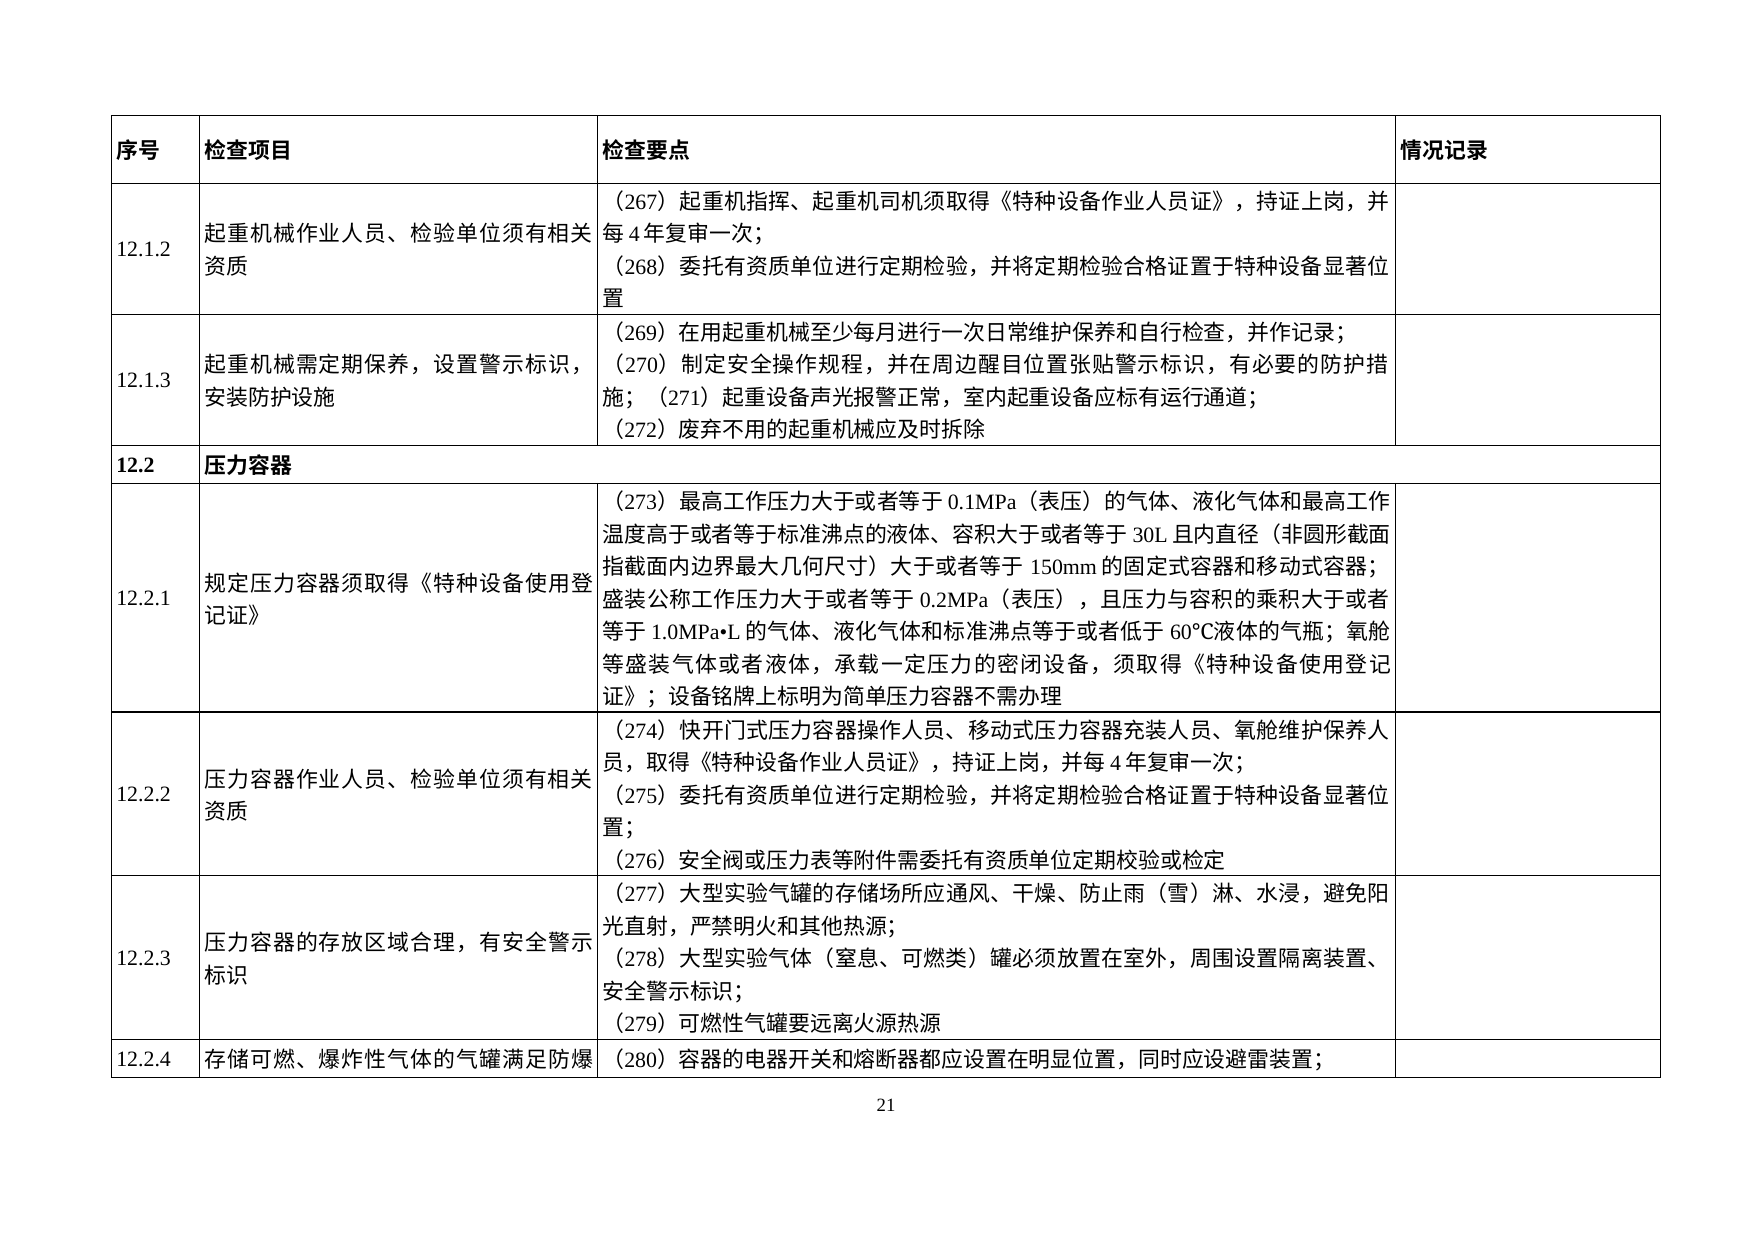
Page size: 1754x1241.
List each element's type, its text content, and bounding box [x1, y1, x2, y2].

table_cell [1396, 876, 1660, 1038]
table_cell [598, 1040, 1395, 1077]
table_header 检查要点 [598, 116, 1395, 182]
table_header 序号 [112, 116, 199, 182]
table_cell （267）起重机指挥、起重机司机须取得《特种设备作业人员证》，持证上岗，并每4年复审一次； （268）委托有资质单位进行定期检验，并将定期检验合格证置于特种设备显著位置 [598, 184, 1395, 313]
table_cell [1396, 713, 1660, 875]
table_cell [1396, 484, 1660, 711]
table_cell 起重机械需定期保养，设置警示标识，安装防护设施 [200, 315, 597, 444]
table_cell [1396, 184, 1660, 313]
table_cell （277）大型实验气罐的存储场所应通风、干燥、防止雨（雪）淋、水浸，避免阳光直射，严禁明火和其他热源； （278）大型实验气体（窒息、可燃类）罐必须放置在室外，周围设置隔离装置、安全警示标识； （279）可燃性气罐要远离火源热源 [598, 876, 1395, 1038]
table_cell （274）快开门式压力容器操作人员、移动式压力容器充装人员、氧舱维护保养人员，取得《特种设备作业人员证》，持证上岗，并每4年复审一次； （275）委托有资质单位进行定期检验，并将定期检验合格证置于特种设备显著位置； （276）安全阀或压力表等附件需委托有资质单位定期校验或检定 [598, 713, 1395, 875]
table_cell [1396, 1040, 1660, 1077]
table_header 检查项目 [200, 116, 597, 182]
table_cell 12.2.1 [112, 484, 199, 711]
table_cell 压力容器作业人员、检验单位须有相关资质 [200, 713, 597, 875]
table_cell 12.2 [112, 446, 199, 483]
table_header 情况记录 [1396, 116, 1660, 182]
table_cell （273）最高工作压力大于或者等于0.1MPa（表压）的气体、液化气体和最高工作温度高于或者等于标准沸点的液体、容积大于或者等于30L且内直径（非圆形截面指截面内边界最大几何尺寸）大于或者等于150mm的固定式容器和移动式容器；盛装公称工作压力大于或者等于0.2MPa（表压），且压力与容积的乘积大于或者等于1.0MPa•L的气体、液化气体和标准沸点等于或者低于60℃液体的气瓶；氧舱等盛装气体或者液体，承载一定压力的密闭设备，须取得《特种设备使用登记证》；设备铭牌上标明为简单压力容器不需办理 [598, 484, 1395, 711]
table_cell 压力容器 [200, 446, 1660, 483]
table_cell 起重机械作业人员、检验单位须有相关资质 [200, 184, 597, 313]
table_cell 12.1.3 [112, 315, 199, 444]
table_cell 规定压力容器须取得《特种设备使用登记证》 [200, 484, 597, 711]
table_cell 12.2.3 [112, 876, 199, 1038]
table_cell 压力容器的存放区域合理，有安全警示标识 [200, 876, 597, 1038]
table_cell 12.2.4 [112, 1040, 199, 1077]
table_cell 12.2.2 [112, 713, 199, 875]
table_cell [1396, 315, 1660, 444]
table_cell （269）在用起重机械至少每月进行一次日常维护保养和自行检查，并作记录； （270）制定安全操作规程，并在周边醒目位置张贴警示标识，有必要的防护措施；（271）起重设备声光报警正常，室内起重设备应标有运行通道； （272）废弃不用的起重机械应及时拆除 [598, 315, 1395, 444]
table_cell 12.1.2 [112, 184, 199, 313]
table_cell 存储可燃、爆炸性气体的气罐满足防爆要求 [200, 1040, 597, 1077]
